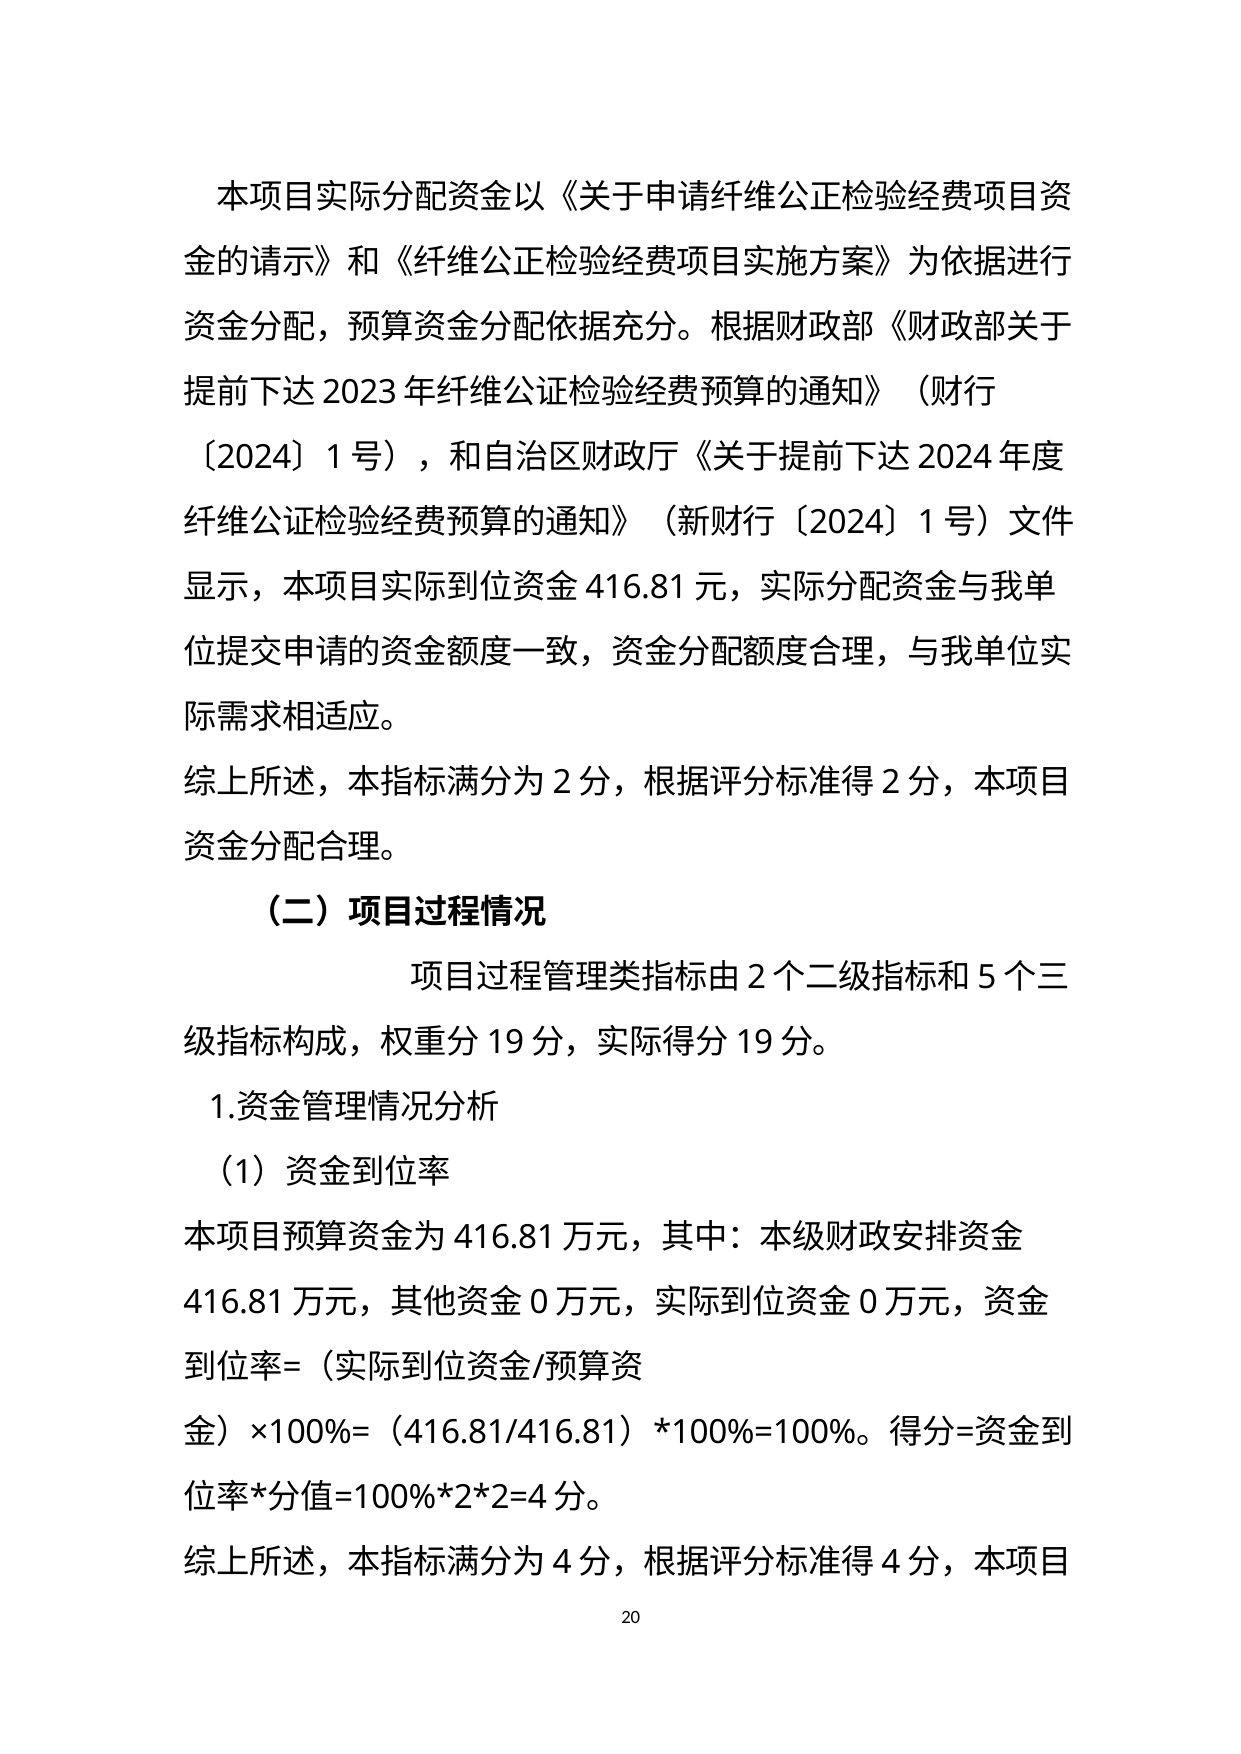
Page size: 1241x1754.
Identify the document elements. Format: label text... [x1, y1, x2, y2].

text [183, 942, 1078, 1592]
text （二）项目过程情况 [183, 877, 1078, 942]
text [183, 162, 1078, 877]
